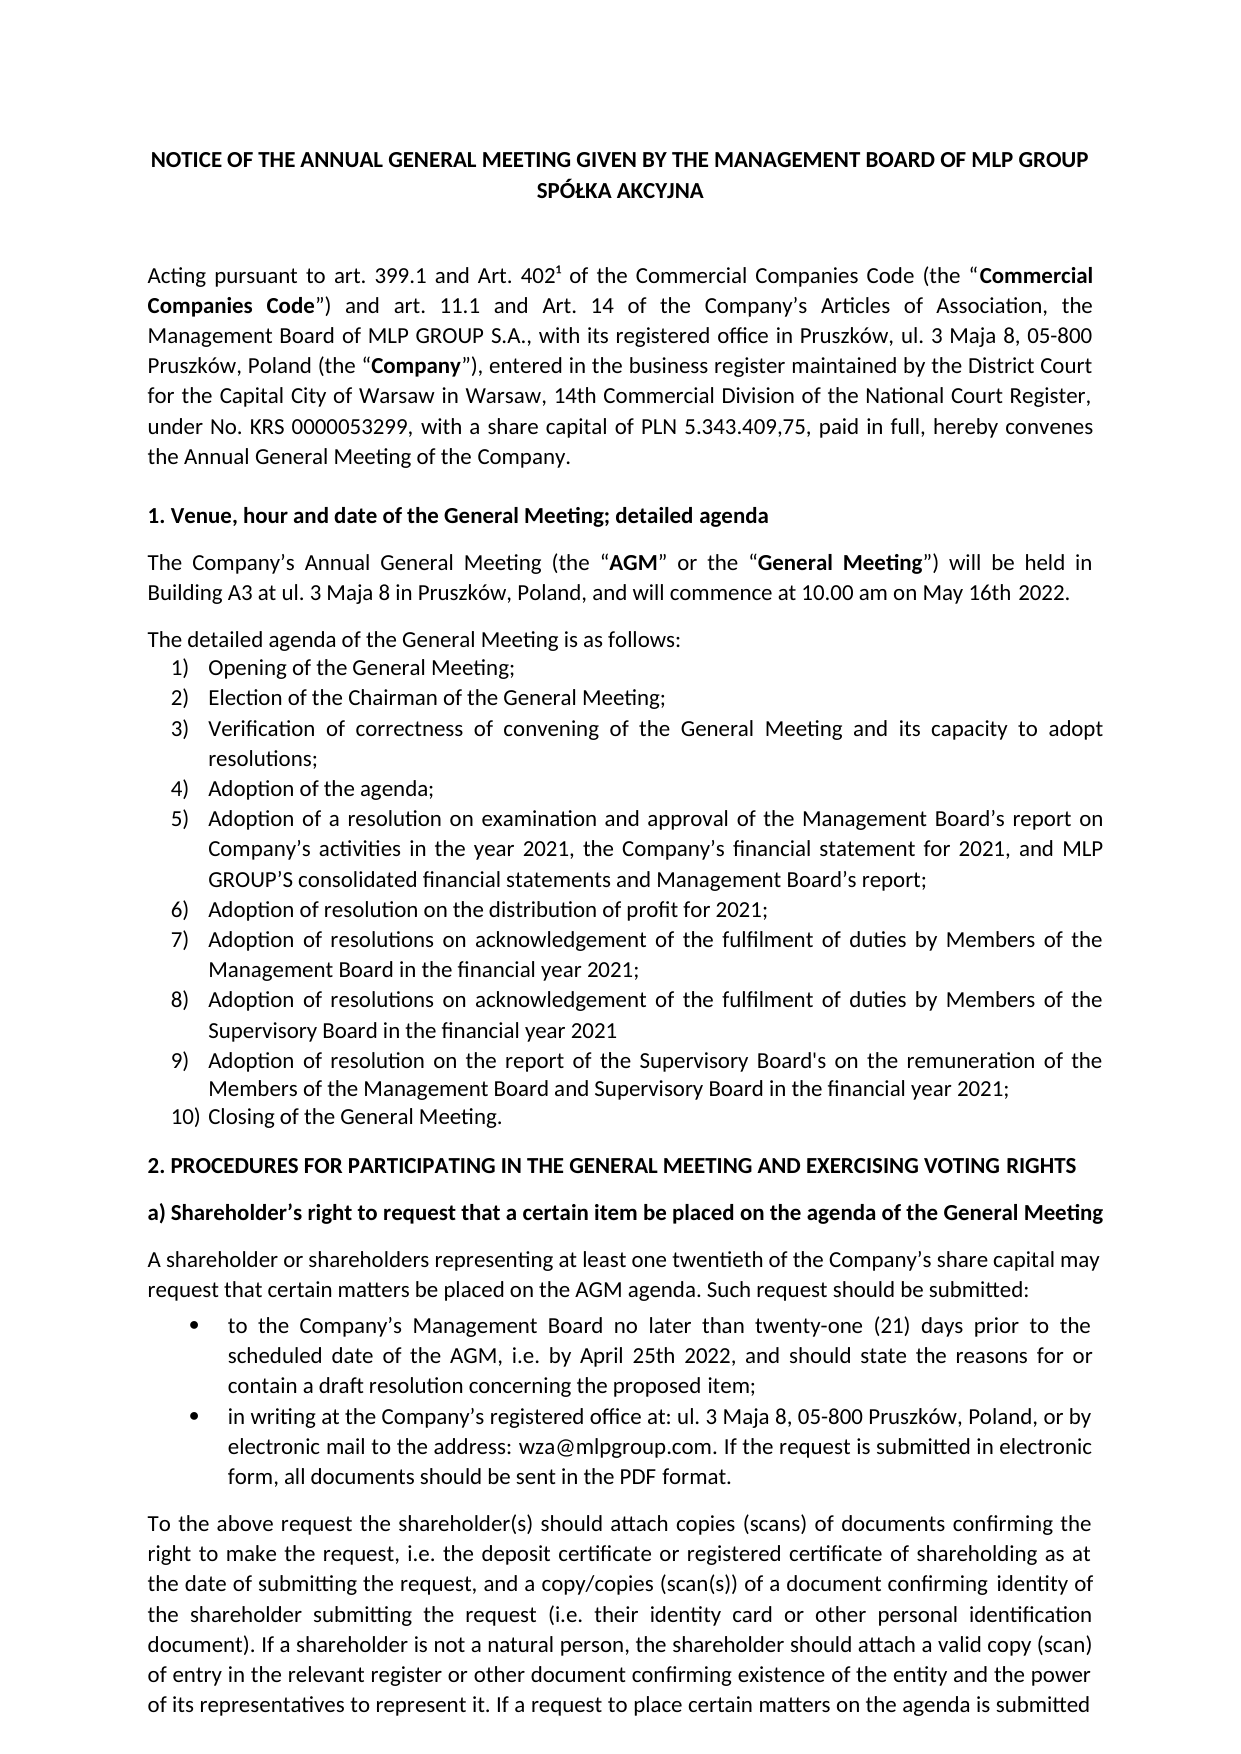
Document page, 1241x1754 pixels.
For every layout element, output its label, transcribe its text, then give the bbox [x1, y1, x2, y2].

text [147, 1509, 1093, 1718]
subtitle NOTICE OF THE ANNUAL GENERAL MEETING GIVEN BY THE MANAGEMENT BOARD OF MLP GROUP [149, 146, 1091, 173]
subtitle PROCEDURES FOR PARTICIPATING IN THE GENERAL MEETING AND EXERCISING VOTING RIGHTS [147, 1151, 1105, 1179]
subtitle Venue, hour and date of the General Meeting; detailed agenda [147, 501, 1105, 529]
text Acting pursuant to art. 399.1 and Art. 402¹ of the Commercial Companies Code (the “Commercial Companies Code”) and art. 11.1 and Art. 14 of the Company’s Articles of Association, the Management Board of MLP GROUP S.A., with its registered office in Pruszków, ul. 3 Maja 8, 05-800 Pruszków, Poland (the “Company”), entered in the business register maintained by the District Court for the Capital City of Warsaw in Warsaw, 14th Commercial Division of the National Court Register, under No. KRS 0000053299, with a share capital of PLN 5.343.409,75, paid in full, hereby convenes the Annual General Meeting of the Company. [147, 261, 1093, 470]
list Adoption of resolution on the report of the Supervisory Board's on the remuneration of the Members of the Management Board and Supervisory Board in the financial year 2021; [171, 1046, 1105, 1102]
text The detailed agenda of the General Meeting is as follows: [147, 625, 1105, 653]
list in writing at the Company’s registered office at: ul. 3 Maja 8, 05-800 Pruszków, Poland, or by electronic mail to the address: wza@mlpgroup.com. If the request is submitted in electronic form, all documents should be sent in the PDF format. [190, 1402, 1093, 1491]
text request that certain matters be placed on the AGM agenda. Such request should be submitted: [147, 1275, 1105, 1303]
text A shareholder or shareholders representing at least one twentieth of the Company’s share capital may [147, 1245, 1105, 1273]
list Election of the Chairman of the General Meeting; [171, 683, 1105, 712]
list Adoption of resolution on the distribution of profit for 2021; [171, 895, 1105, 923]
list Opening of the General Meeting; [171, 653, 1105, 681]
list to the Company’s Management Board no later than twenty-one (21) days prior to the scheduled date of the AGM, i.e. by April 25th 2022, and should state the reasons for or contain a draft resolution concerning the proposed item; [190, 1311, 1093, 1400]
list Adoption of the agenda; [171, 774, 1105, 802]
list Closing of the General Meeting. [171, 1102, 1105, 1130]
list Shareholder’s right to request that a certain item be placed on the agenda of the General Meeting [147, 1198, 1105, 1226]
text The Company’s Annual General Meeting (the “AGM” or the “General Meeting”) will be held in Building A3 at ul. 3 Maja 8 in Pruszków, Poland, and will commence at 10.00 am on May 16th 2022. [147, 548, 1093, 607]
list Adoption of resolutions on acknowledgement of the fulfilment of duties by Members of the Management Board in the financial year 2021; [171, 925, 1105, 983]
list Verification of correctness of convening of the General Meeting and its capacity to adopt resolutions; [171, 714, 1105, 772]
text SPÓŁKA AKCYJNA [149, 176, 1092, 204]
list Adoption of resolutions on acknowledgement of the fulfilment of duties by Members of the Supervisory Board in the financial year 2021 [171, 986, 1105, 1044]
list Adoption of a resolution on examination and approval of the Management Board’s report on Company’s activities in the year 2021, the Company’s financial statement for 2021, and MLP GROUP’S consolidated financial statements and Management Board’s report; [171, 804, 1105, 893]
